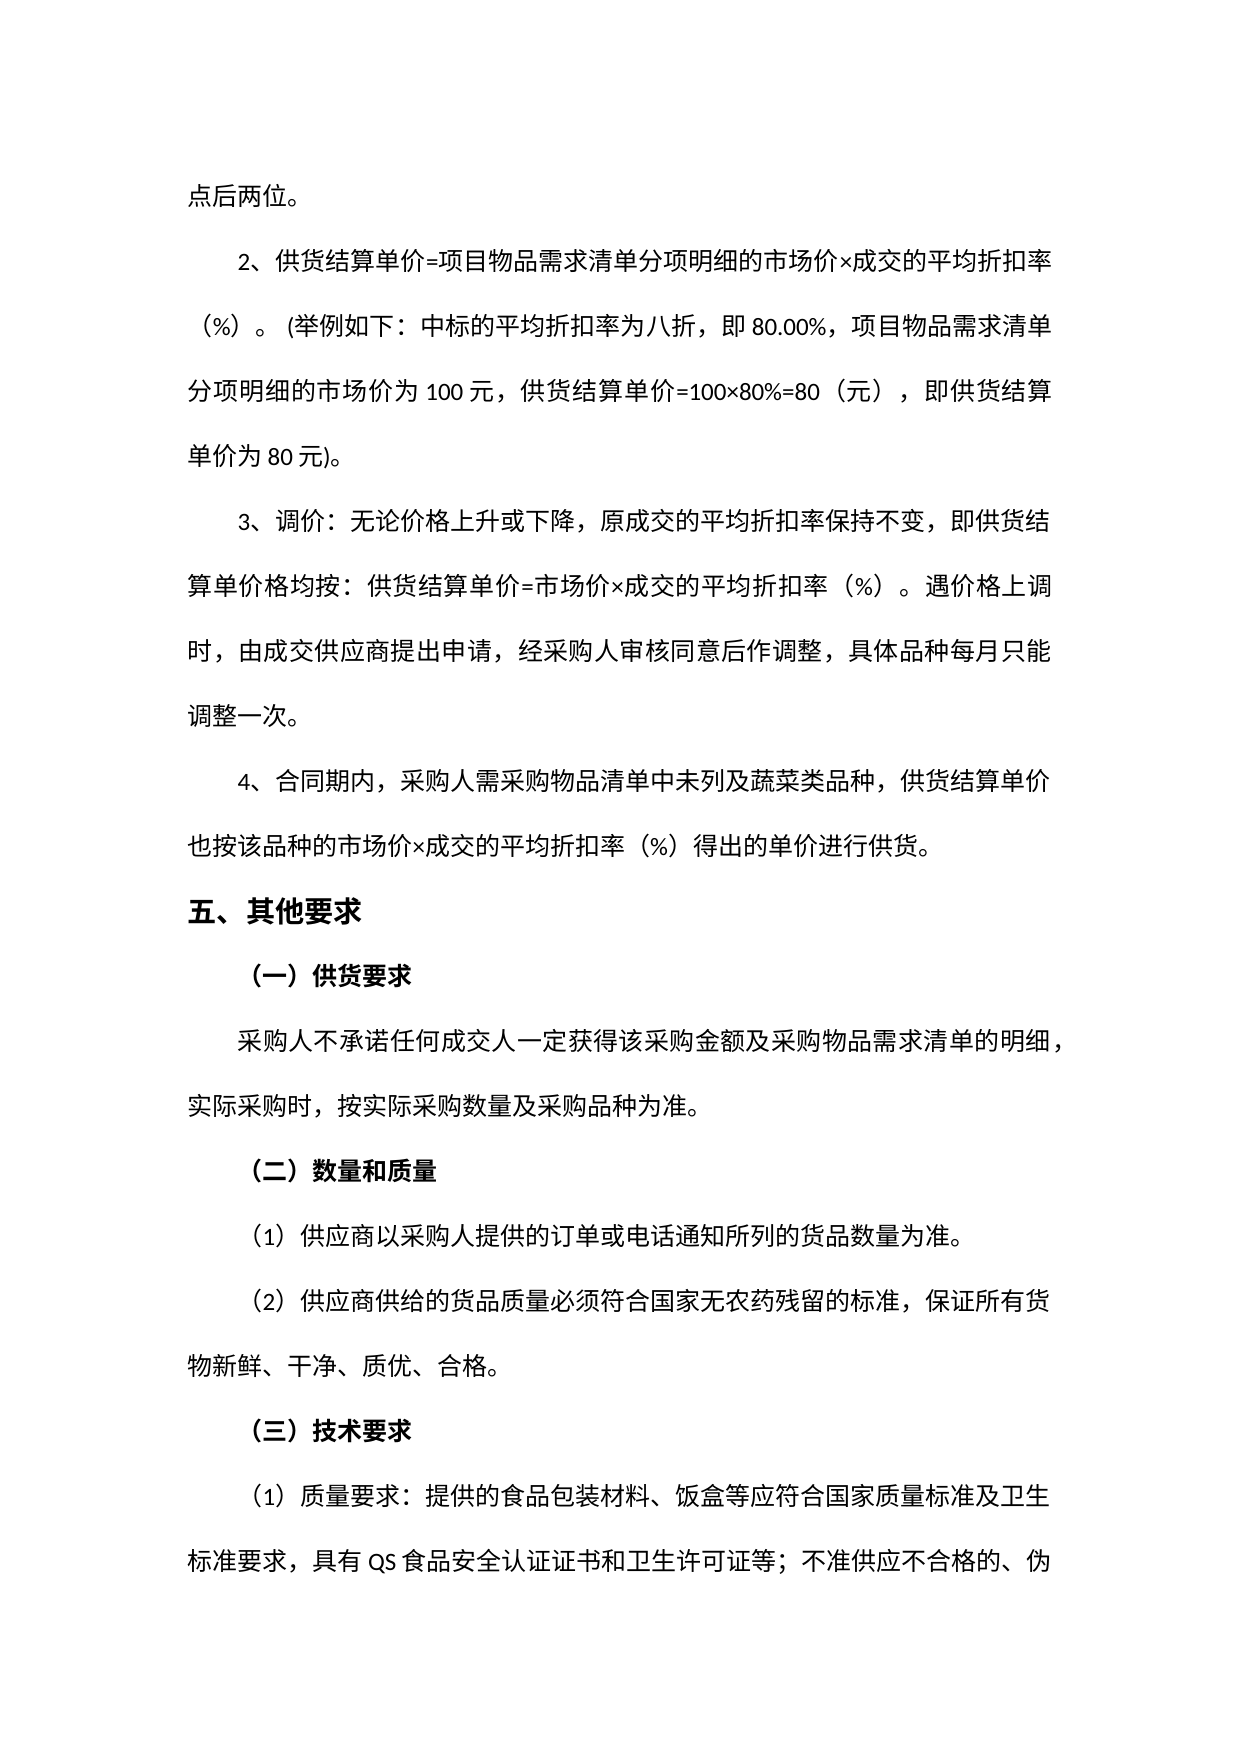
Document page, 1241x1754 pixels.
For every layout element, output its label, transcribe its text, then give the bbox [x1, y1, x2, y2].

text （二）数量和质量 [187, 1137, 1053, 1202]
text （三）技术要求 [187, 1397, 1053, 1462]
text （1）供应商以采购人提供的订单或电话通知所列的货品数量为准。 [187, 1202, 1053, 1267]
text 五、其他要求 [187, 877, 1053, 942]
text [187, 162, 1053, 227]
text （一）供货要求 [187, 942, 1053, 1007]
text 3、调价：无论价格上升或下降，原成交的平均折扣率保持不变，即供货结算单价格均按：供货结算单价=市场价×成交的平均折扣率（%）。遇价格上调时，由成交供应商提出申请，经采购人审核同意后作调整，具体品种每月只能调整一次。 [187, 487, 1053, 747]
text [187, 1462, 1053, 1592]
text 4、合同期内，采购人需采购物品清单中未列及蔬菜类品种，供货结算单价也按该品种的市场价×成交的平均折扣率（%）得出的单价进行供货。 [187, 747, 1053, 877]
text （2）供应商供给的货品质量必须符合国家无农药残留的标准，保证所有货物新鲜、干净、质优、合格。 [187, 1267, 1053, 1397]
text 2、供货结算单价=项目物品需求清单分项明细的市场价×成交的平均折扣率（%）。 (举例如下：中标的平均折扣率为八折，即80.00%，项目物品需求清单分项明细的市场价为100元，供货结算单价=100×80%=80（元），即供货结算单价为80元)。 [187, 227, 1053, 487]
text 采购人不承诺任何成交人一定获得该采购金额及采购物品需求清单的明细，实际采购时，按实际采购数量及采购品种为准。 [187, 1007, 1053, 1137]
